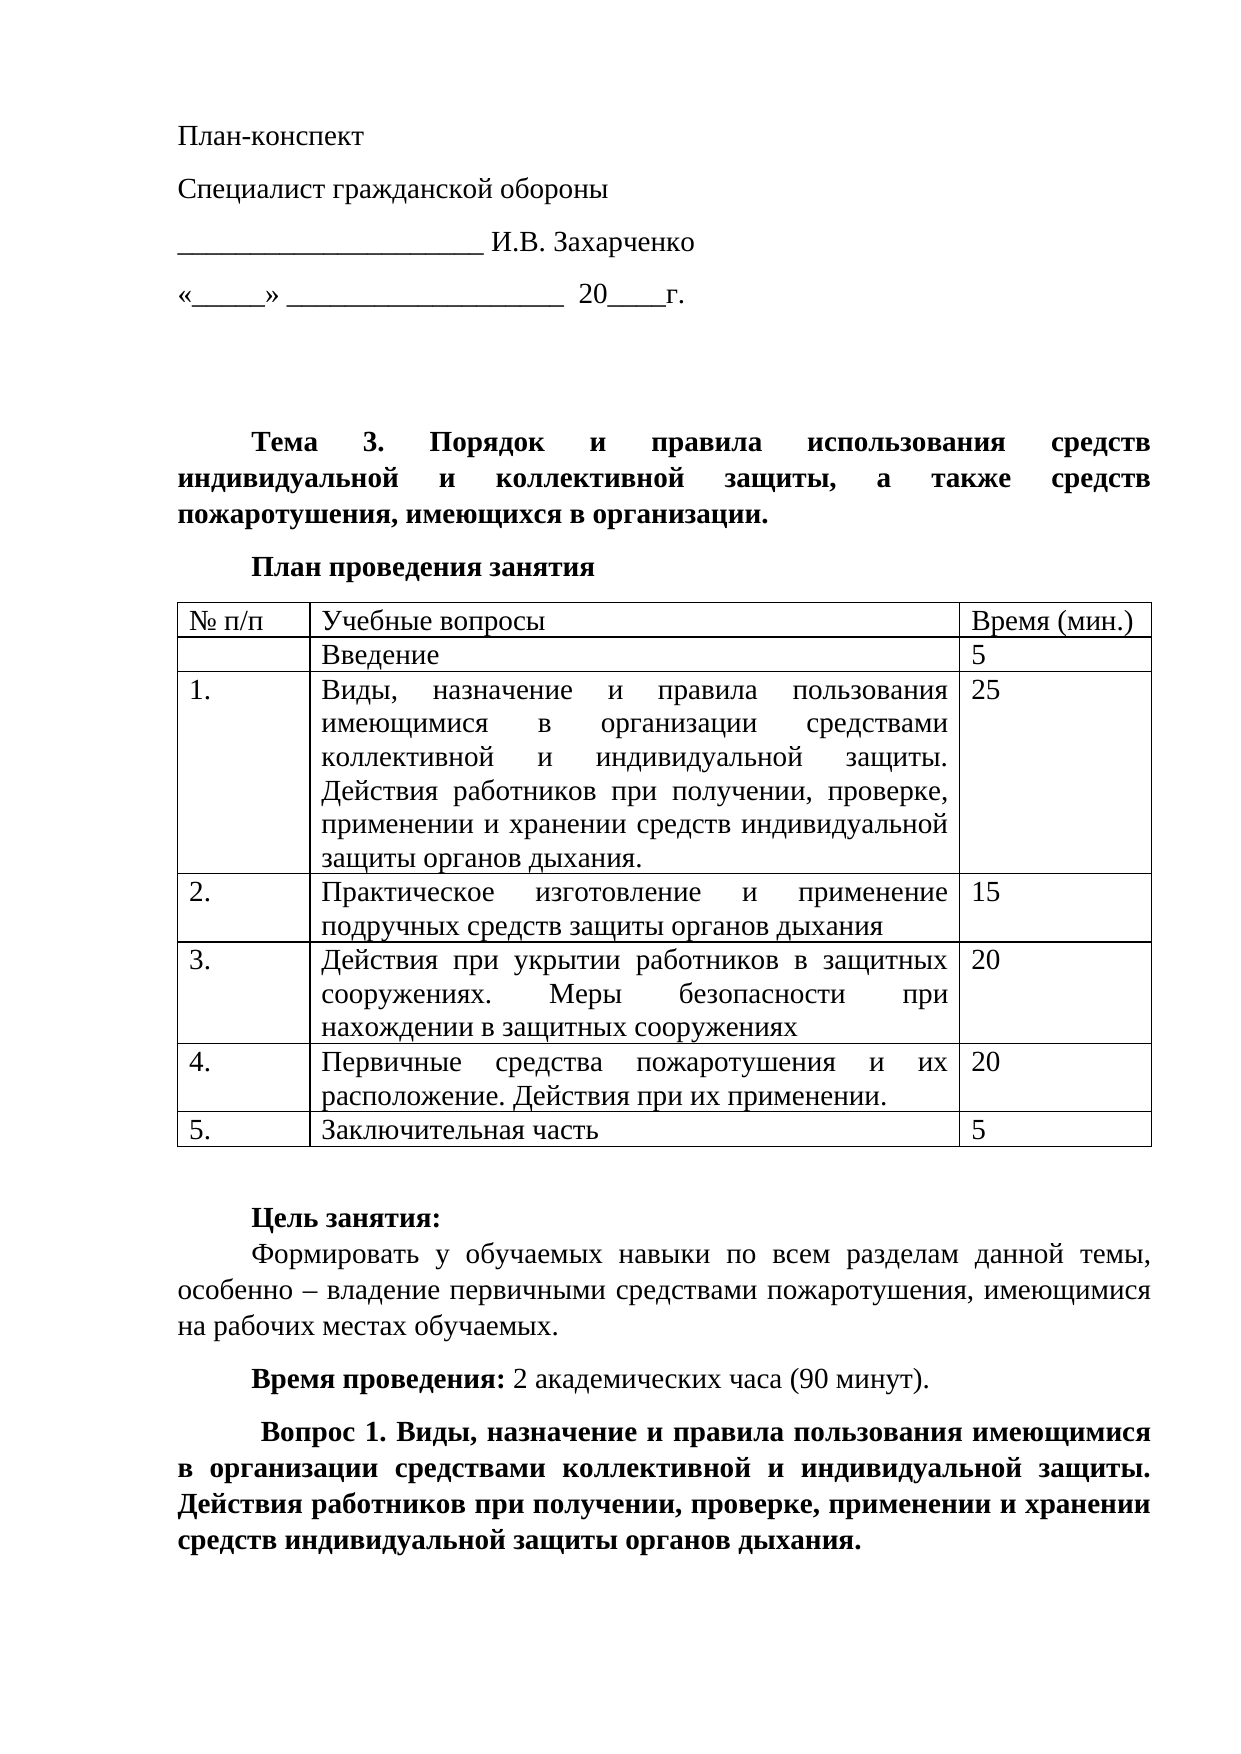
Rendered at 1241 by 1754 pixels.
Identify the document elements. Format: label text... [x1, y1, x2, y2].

table_cell 5 [960, 638, 1151, 671]
text Время проведения: 2 академических часа (90 минут). [177, 1361, 1152, 1394]
text Формировать у обучаемых навыки по всем разделам данной темы, особенно – владение первичными средствами пожаротушения, имеющимися на рабочих местах обучаемых. [177, 1236, 1152, 1342]
text Специалист гражданской обороны [177, 171, 1166, 204]
table_header № п/п [178, 603, 309, 636]
text _____________________ И.В. Захарченко [177, 224, 1166, 257]
text План проведения занятия [177, 549, 1152, 583]
table_cell [178, 638, 309, 671]
table_cell Введение [311, 638, 959, 671]
table_cell Практическое изготовление и применение подручных средств защиты органов дыхания [311, 874, 959, 941]
table_header Учебные вопросы [311, 603, 959, 636]
table_cell 2. [178, 874, 309, 941]
table_header Время (мин.) [960, 603, 1151, 636]
table_cell 5. [178, 1112, 309, 1146]
text «_____» ___________________ 20____г. [177, 277, 1166, 310]
text Цель занятия: [177, 1200, 1152, 1233]
table_cell 20 [960, 943, 1151, 1043]
table_cell 3. [178, 943, 309, 1043]
table_cell 4. [178, 1044, 309, 1111]
table_cell Первичные средства пожаротушения и их расположение. Действия при их применении. [311, 1044, 959, 1111]
table_cell Заключительная часть [311, 1112, 959, 1146]
table_cell 5 [960, 1112, 1151, 1146]
table_cell 25 [960, 672, 1151, 873]
text Вопрос 1. Виды, назначение и правила пользования имеющимися в организации средствами коллективной и индивидуальной защиты. Действия работников при получении, проверке, применении и хранении средств индивидуальной защиты органов дыхания. [177, 1414, 1152, 1556]
table_cell Виды, назначение и правила пользования имеющимися в организации средствами коллективной и индивидуальной защиты. Действия работников при получении, проверке, применении и хранении средств индивидуальной защиты органов дыхания. [311, 672, 959, 873]
table_cell 20 [960, 1044, 1151, 1111]
text План-конспект [177, 118, 1166, 152]
text Тема 3. Порядок и правила использования средств индивидуальной и коллективной защиты, а также средств пожаротушения, имеющихся в организации. [177, 424, 1152, 530]
table_cell 15 [960, 874, 1151, 941]
table_cell Действия при укрытии работников в защитных сооружениях. Меры безопасности при нахождении в защитных сооружениях [311, 943, 959, 1043]
table_cell 1. [178, 672, 309, 873]
